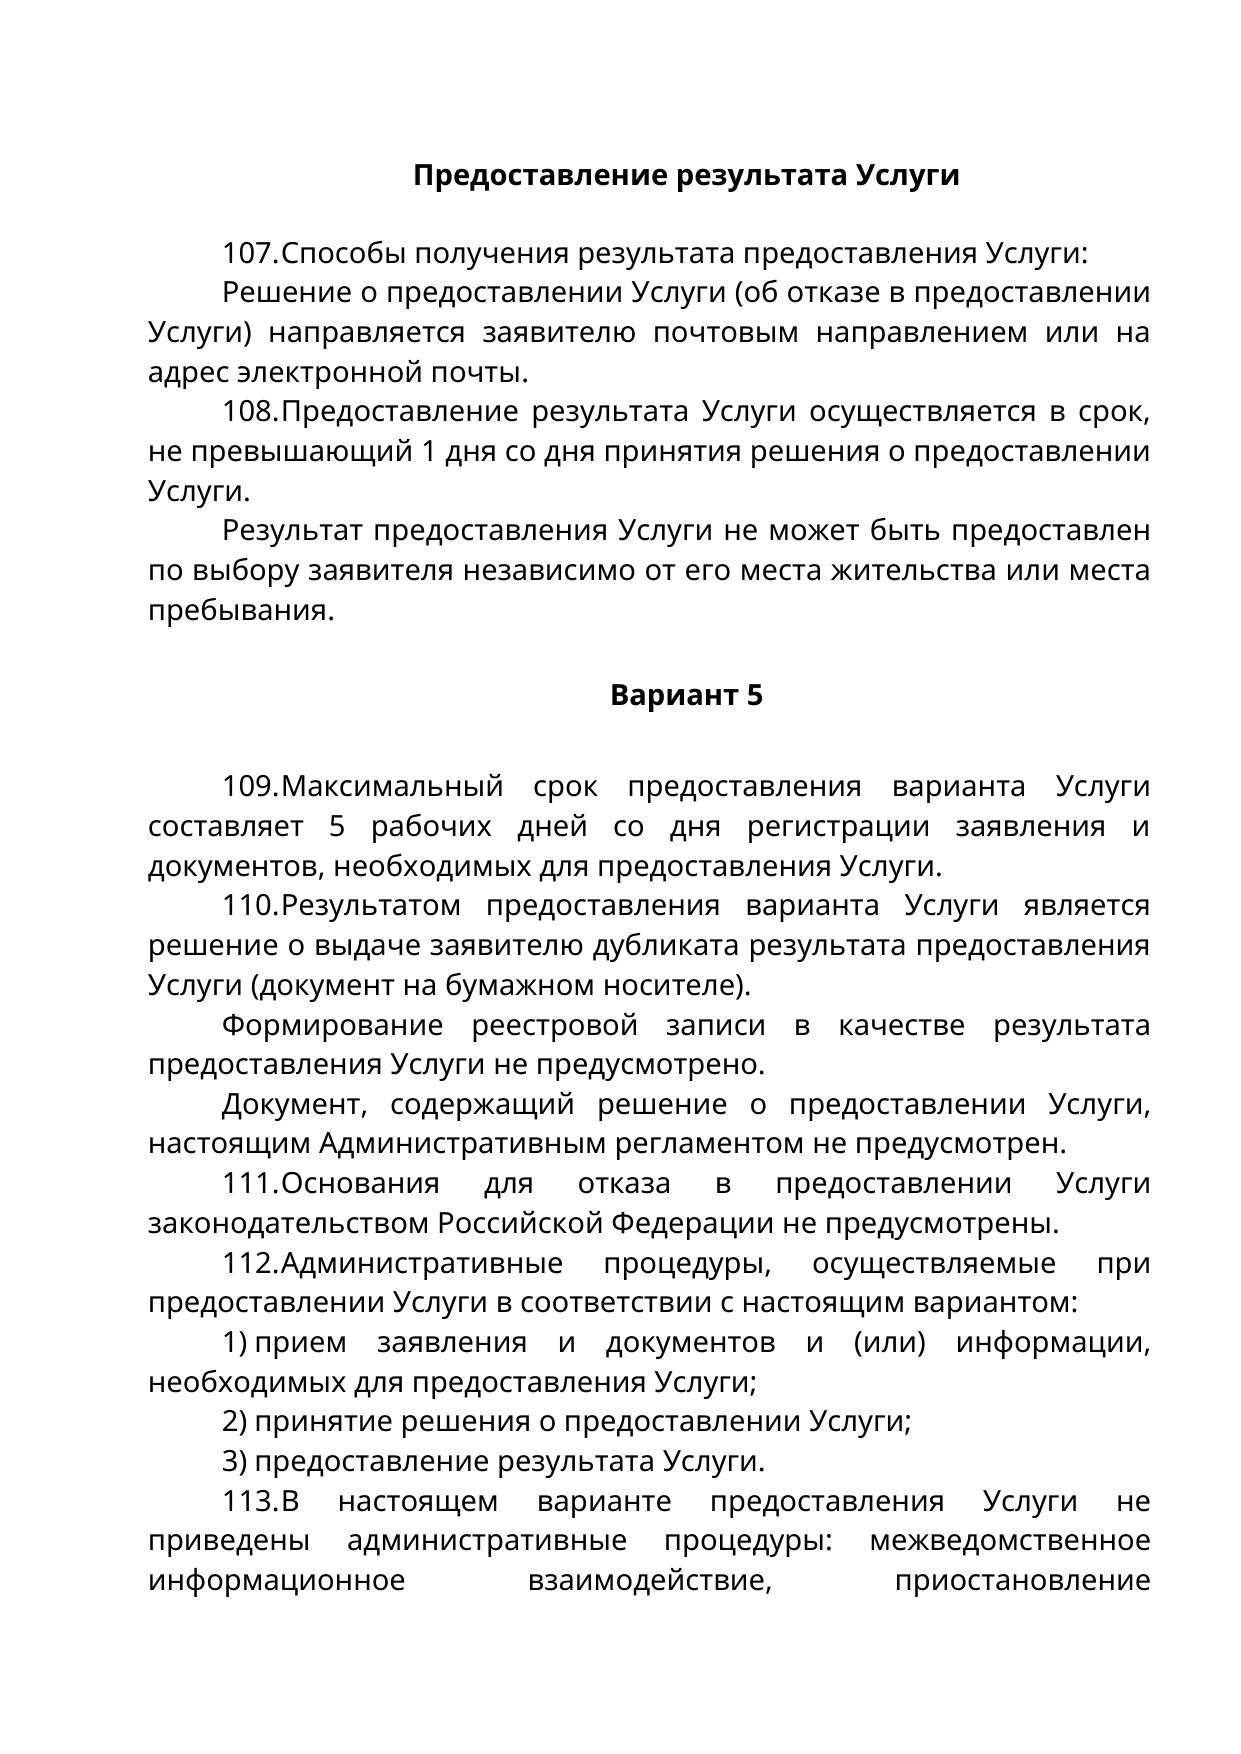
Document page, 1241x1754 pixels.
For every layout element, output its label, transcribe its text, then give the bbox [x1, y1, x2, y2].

list Предоставление результата Услуги осуществляется в срок, не превышающий 1 дня со дня принятия решения о предоставлении Услуги. [148, 391, 1152, 510]
text Результат предоставления Услуги не может быть предоставлен по выбору заявителя независимо от его места жительства или места пребывания. [148, 510, 1152, 629]
list Максимальный срок предоставления варианта Услуги составляет 5 рабочих дней со дня регистрации заявления и документов, необходимых для предоставления Услуги. [148, 766, 1152, 885]
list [148, 1480, 1152, 1599]
text Предоставление результата Услуги [148, 154, 1152, 194]
list предоставление результата Услуги. [148, 1440, 1152, 1480]
list Основания для отказа в предоставлении Услуги законодательством Российской Федерации не предусмотрены. [148, 1162, 1152, 1242]
text Формирование реестровой записи в качестве результата предоставления Услуги не предусмотрено. [148, 1004, 1152, 1083]
list прием заявления и документов и (или) информации, необходимых для предоставления Услуги; [148, 1321, 1152, 1401]
text Вариант 5 [148, 674, 1152, 714]
list Административные процедуры, осуществляемые при предоставлении Услуги в соответствии с настоящим вариантом: [148, 1242, 1152, 1321]
list Способы получения результата предоставления Услуги: [148, 232, 1152, 272]
text Документ, содержащий решение о предоставлении Услуги, настоящим Административным регламентом не предусмотрен. [148, 1083, 1152, 1162]
list Результатом предоставления варианта Услуги является решение о выдаче заявителю дубликата результата предоставления Услуги (документ на бумажном носителе). [148, 885, 1152, 1004]
text Решение о предоставлении Услуги (об отказе в предоставлении Услуги) направляется заявителю почтовым направлением или на адрес электронной почты. [148, 272, 1152, 391]
list принятие решения о предоставлении Услуги; [148, 1401, 1152, 1440]
